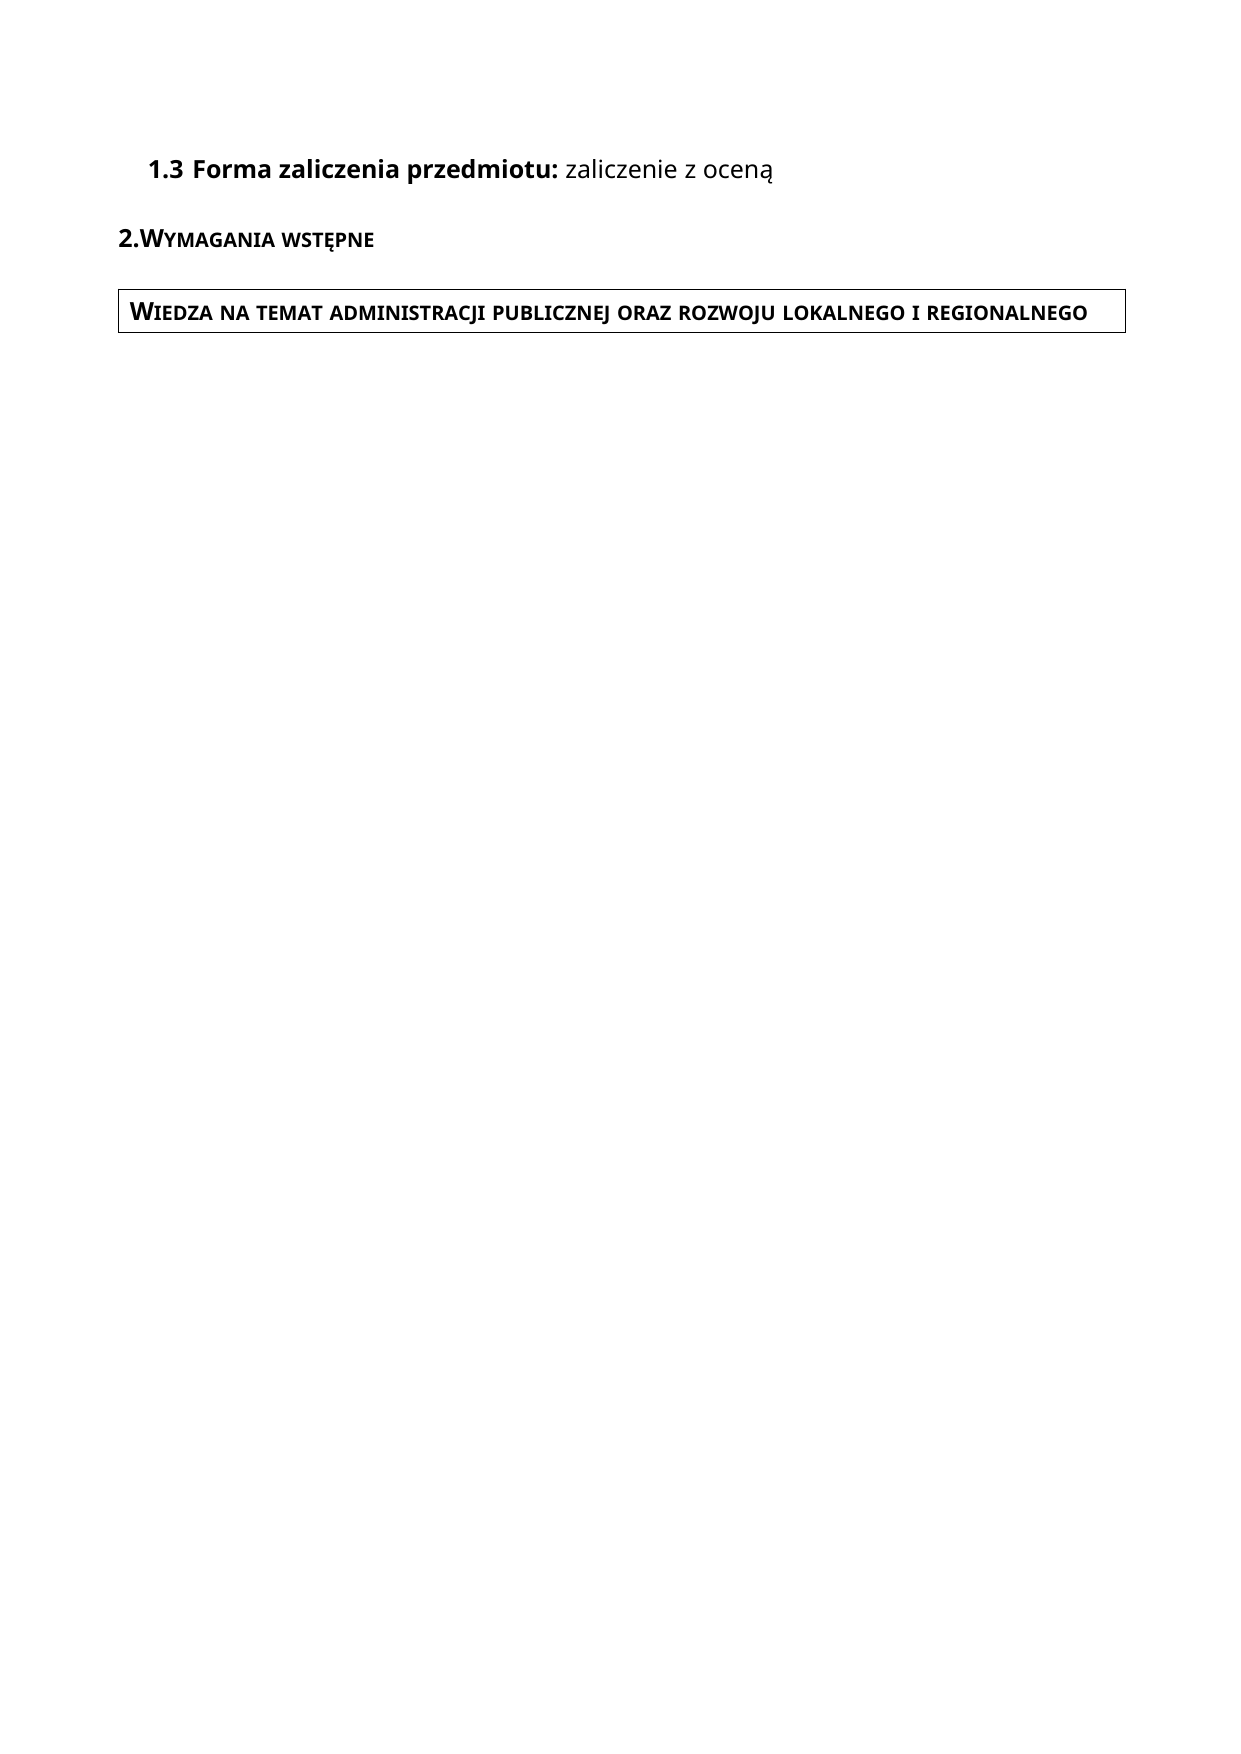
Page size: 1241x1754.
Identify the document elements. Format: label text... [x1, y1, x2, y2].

table_header Wiedza na temat administracji publicznej oraz rozwoju lokalnego i regionalnego [119, 290, 1125, 332]
text 1.3 Forma zaliczenia przedmiotu: zaliczenie z oceną [148, 152, 1122, 186]
text 2.Wymagania wstępne [118, 220, 1122, 254]
